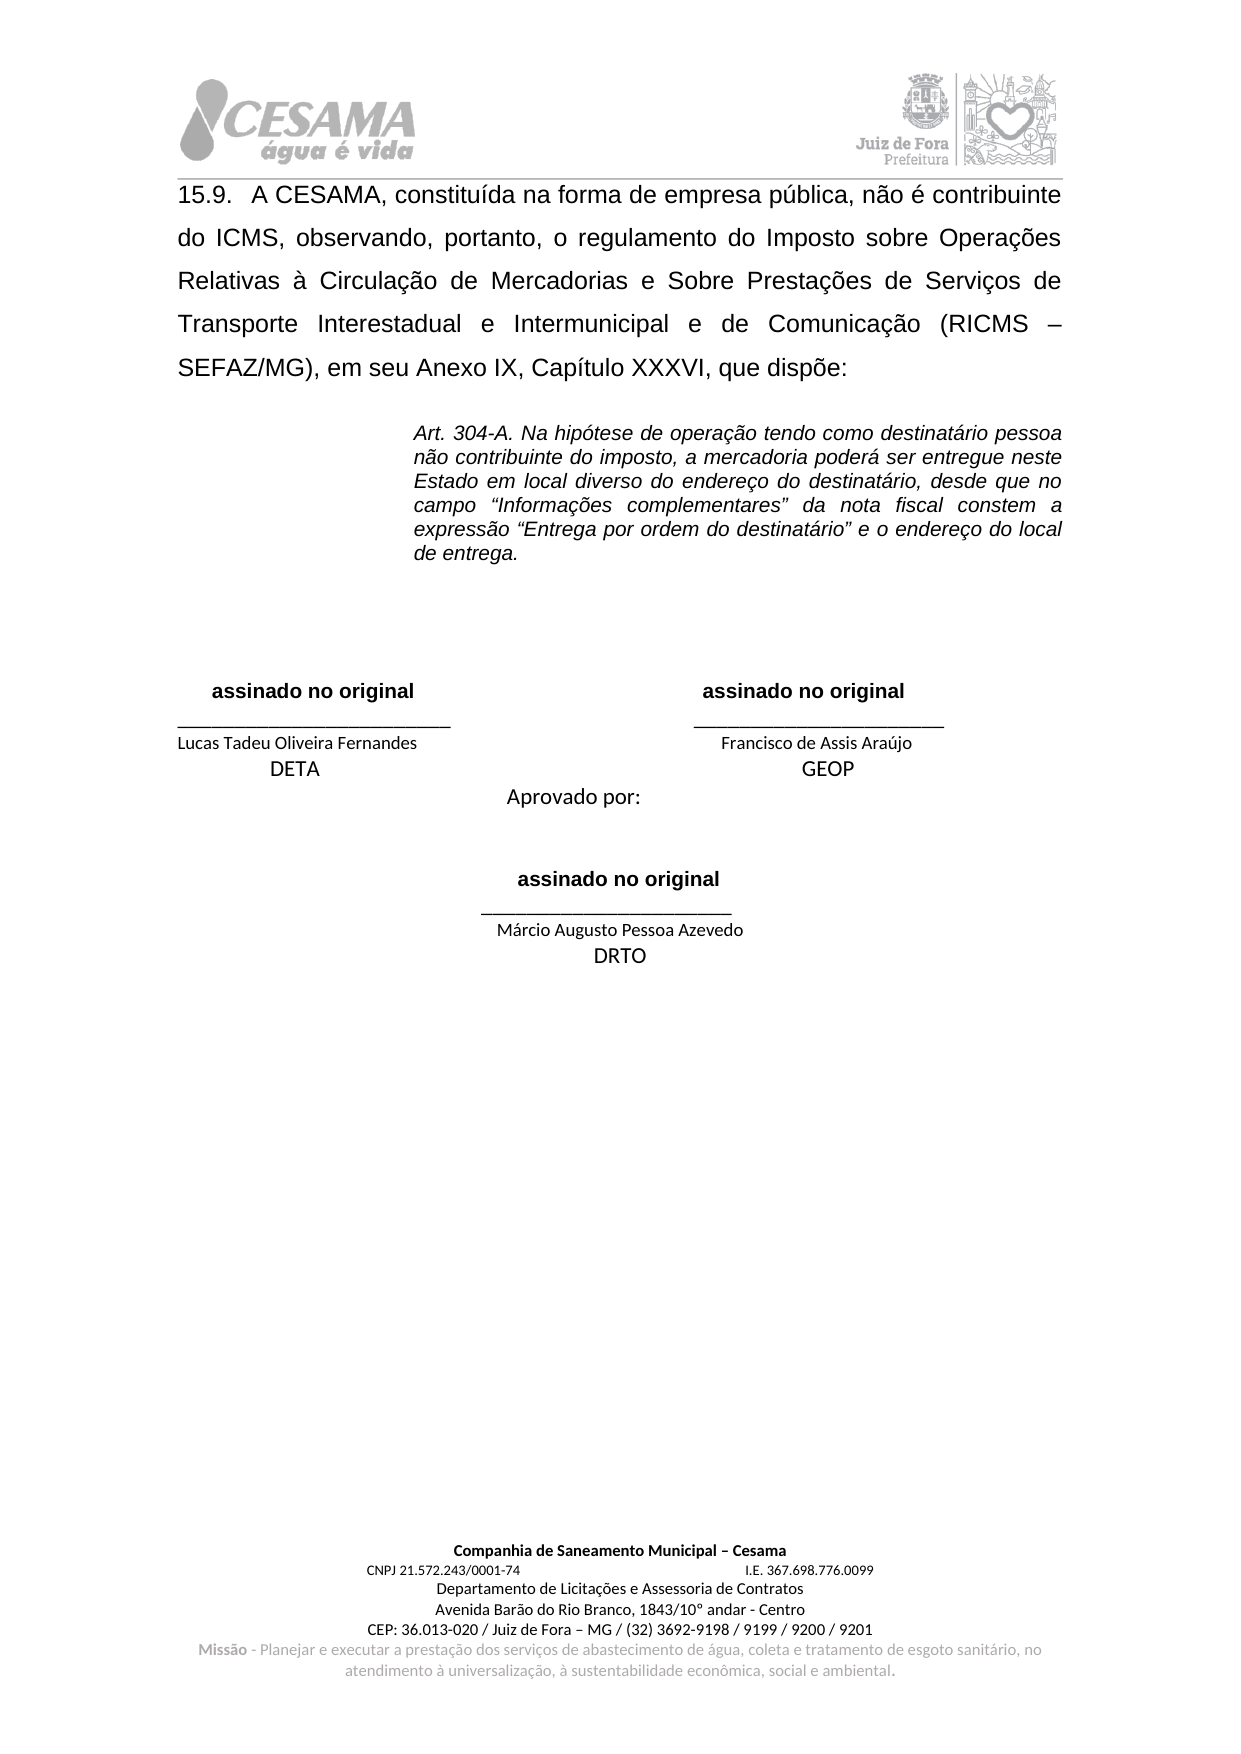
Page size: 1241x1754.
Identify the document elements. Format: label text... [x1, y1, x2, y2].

text assinado no original [177, 866, 1063, 890]
picture [177, 73, 1063, 180]
text Art. 304-A. Na hipótese de operação tendo como destinatário pessoa não contribuinte do imposto, a mercadoria poderá ser entregue neste Estado em local diverso do endereço do destinatário, desde que no campo “Informações complementares” da nota fiscal constem a expressão “Entrega por ordem do destinatário” e o endereço do local de entrega. [413, 421, 1063, 564]
text Márcio Augusto Pessoa Azevedo [177, 918, 1063, 941]
text assinado no original assinado no original [177, 679, 1063, 703]
text ________________________ ______________________ [177, 703, 1063, 731]
text Lucas Tadeu Oliveira Fernandes Francisco de Assis Araújo [177, 731, 1063, 754]
list A CESAMA, constituída na forma de empresa pública, não é contribuinte do ICMS, observando, portanto, o regulamento do Imposto sobre Operações Relativas à Circulação de Mercadorias e Sobre Prestações de Serviços de Transporte Interestadual e Intermunicipal e de Comunicação (RICMS – SEFAZ/MG), em seu Anexo IX, Capítulo XXXVI, que dispõe: [177, 180, 1063, 381]
text DRTO [177, 941, 1063, 969]
text Aprovado por: [177, 782, 1063, 810]
text ______________________ [177, 890, 1063, 918]
text DETA GEOP [177, 754, 1063, 782]
